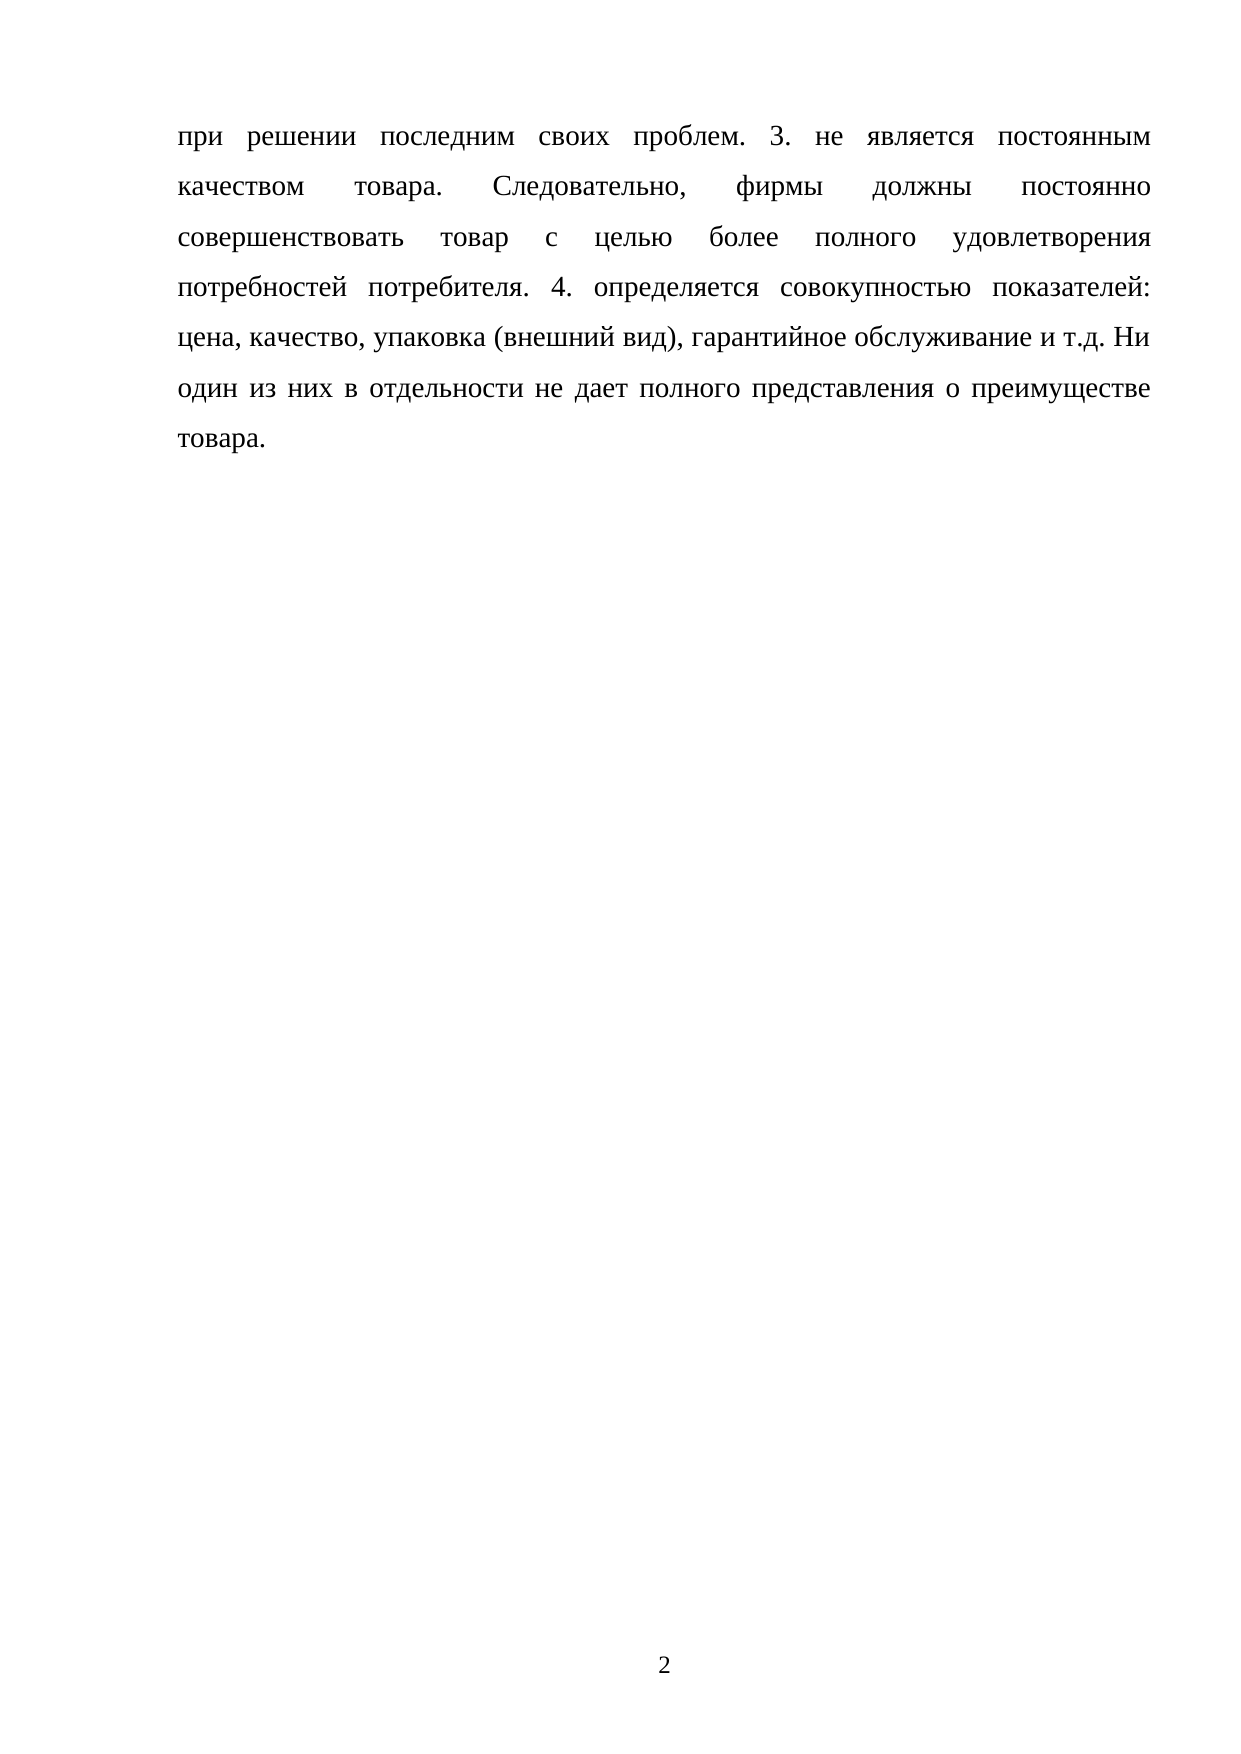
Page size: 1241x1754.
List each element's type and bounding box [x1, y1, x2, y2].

text [177, 118, 1152, 453]
